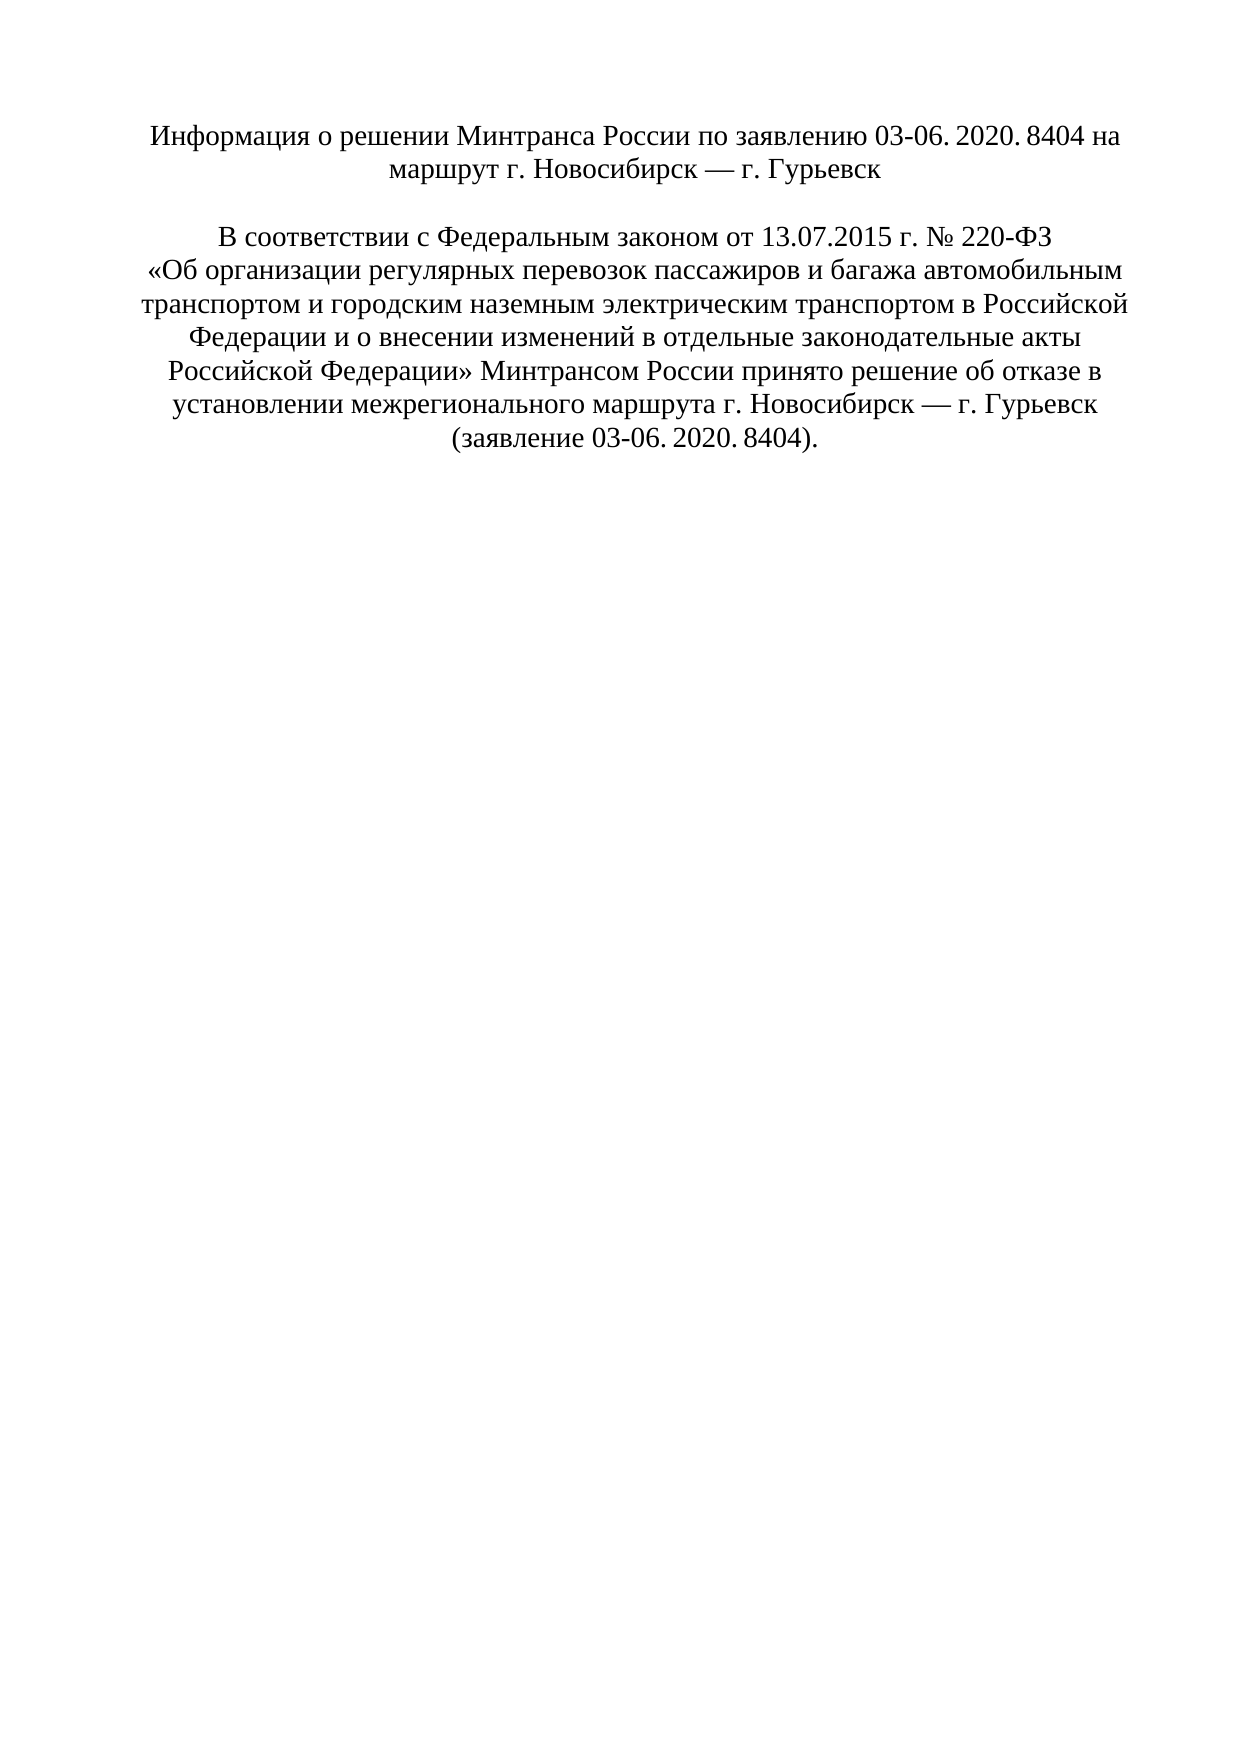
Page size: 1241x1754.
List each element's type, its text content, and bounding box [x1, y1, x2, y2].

text В соответствии с Федеральным законом от 13.07.2015 г. № 220-ФЗ «Об организации регулярных перевозок пассажиров и багажа автомобильным транспортом и городским наземным электрическим транспортом в Российской Федерации и о внесении изменений в отдельные законодательные акты Российской Федерации» Минтрансом России принято решение об отказе в установлении межрегионального маршрута г. Новосибирск — г. Гурьевск (заявление 03-06. 2020. 8404). [118, 219, 1152, 453]
text Информация о решении Минтранса России по заявлению 03-06. 2020. 8404 на маршрут г. Новосибирск — г. Гурьевск [118, 118, 1152, 185]
